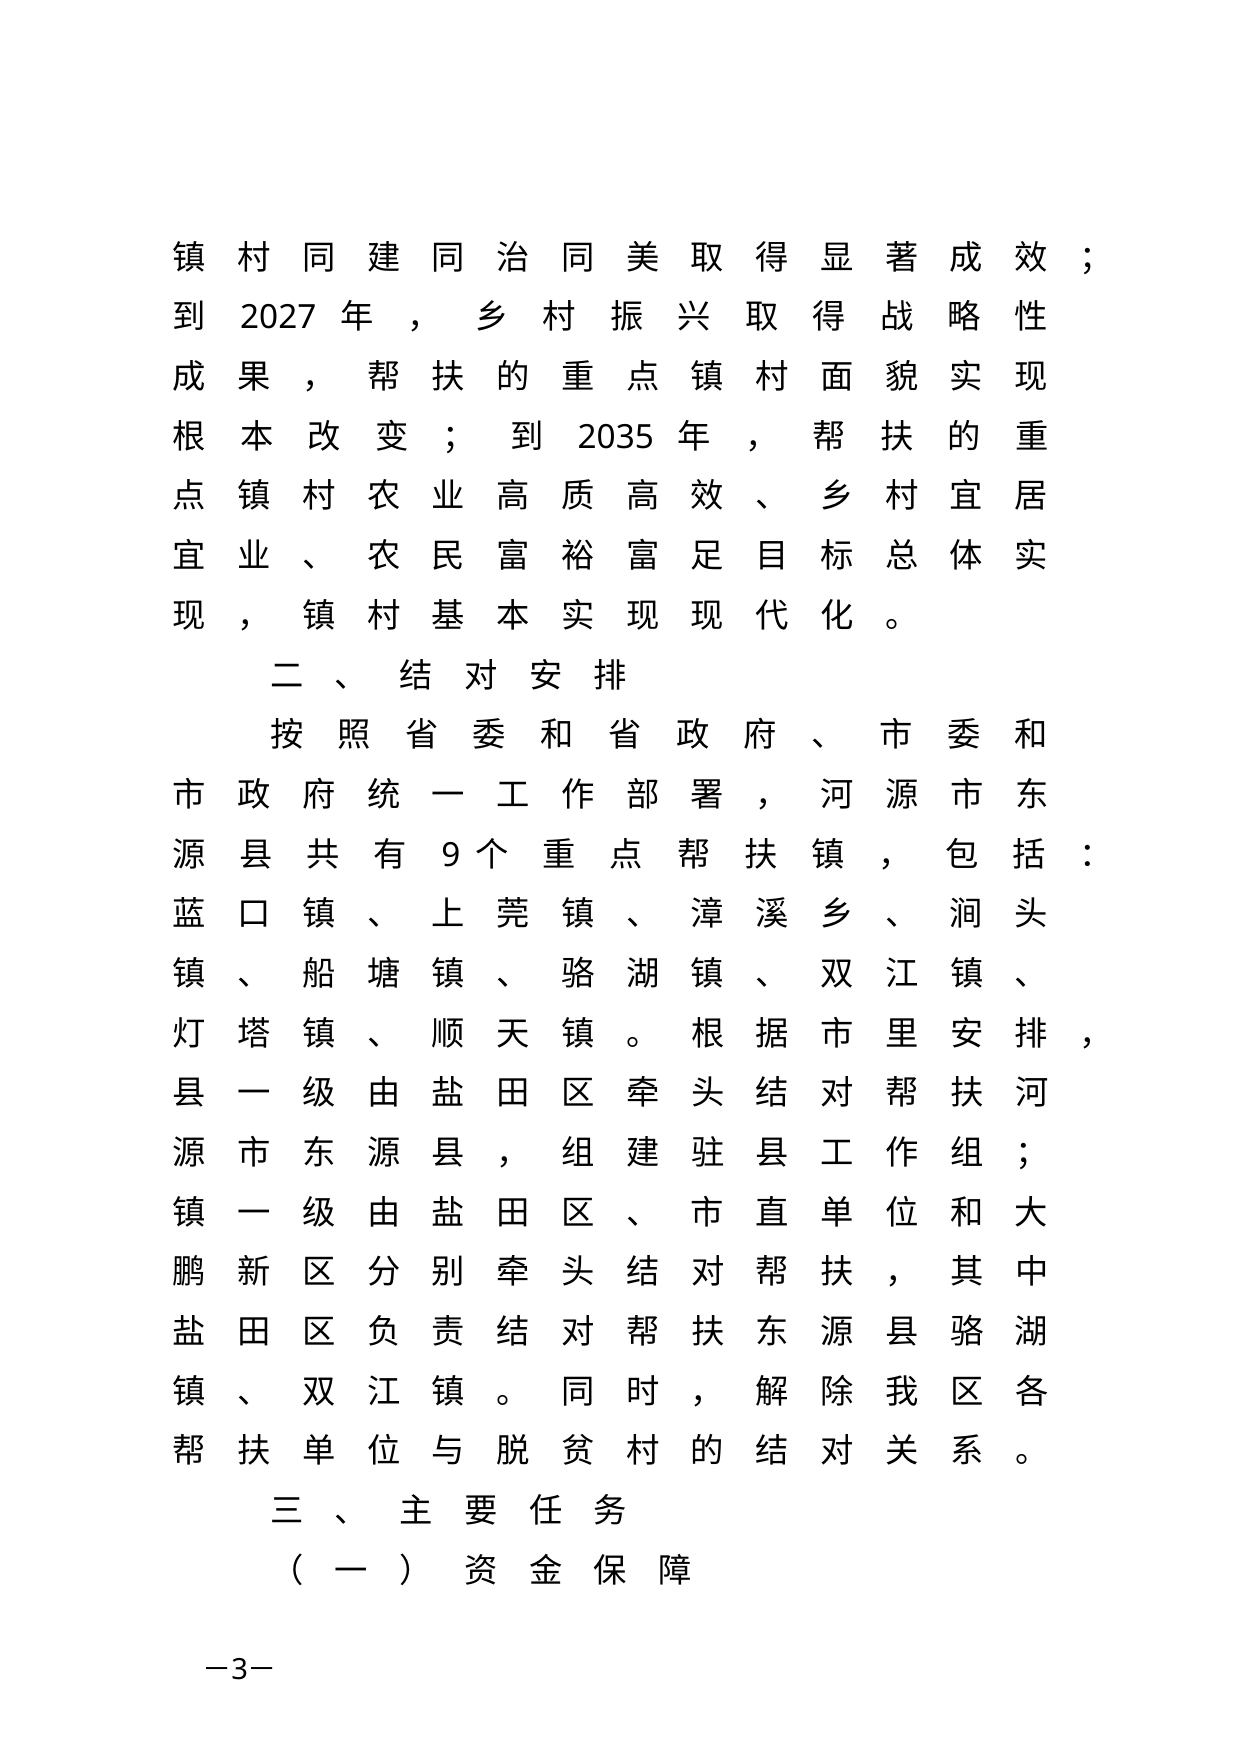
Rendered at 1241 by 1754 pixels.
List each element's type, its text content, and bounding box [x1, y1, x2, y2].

text （一）资金保障 [172, 1538, 1079, 1598]
text 三、主要任务 [172, 1478, 1079, 1538]
text 按照省委和省政府、市委和市政府统一工作部署，河源市东源县共有9个重点帮扶镇，包括：蓝口镇、上莞镇、漳溪乡、涧头镇、船塘镇、骆湖镇、双江镇、灯塔镇、顺天镇。根据市里安排，县一级由盐田区牵头结对帮扶河源市东源县，组建驻县工作组；镇一级由盐田区、市直单位和大鹏新区分别牵头结对帮扶，其中盐田区负责结对帮扶东源县骆湖镇、双江镇。同时，解除我区各帮扶单位与脱贫村的结对关系。 [172, 702, 1079, 1478]
text 二、结对安排 [172, 643, 1079, 702]
